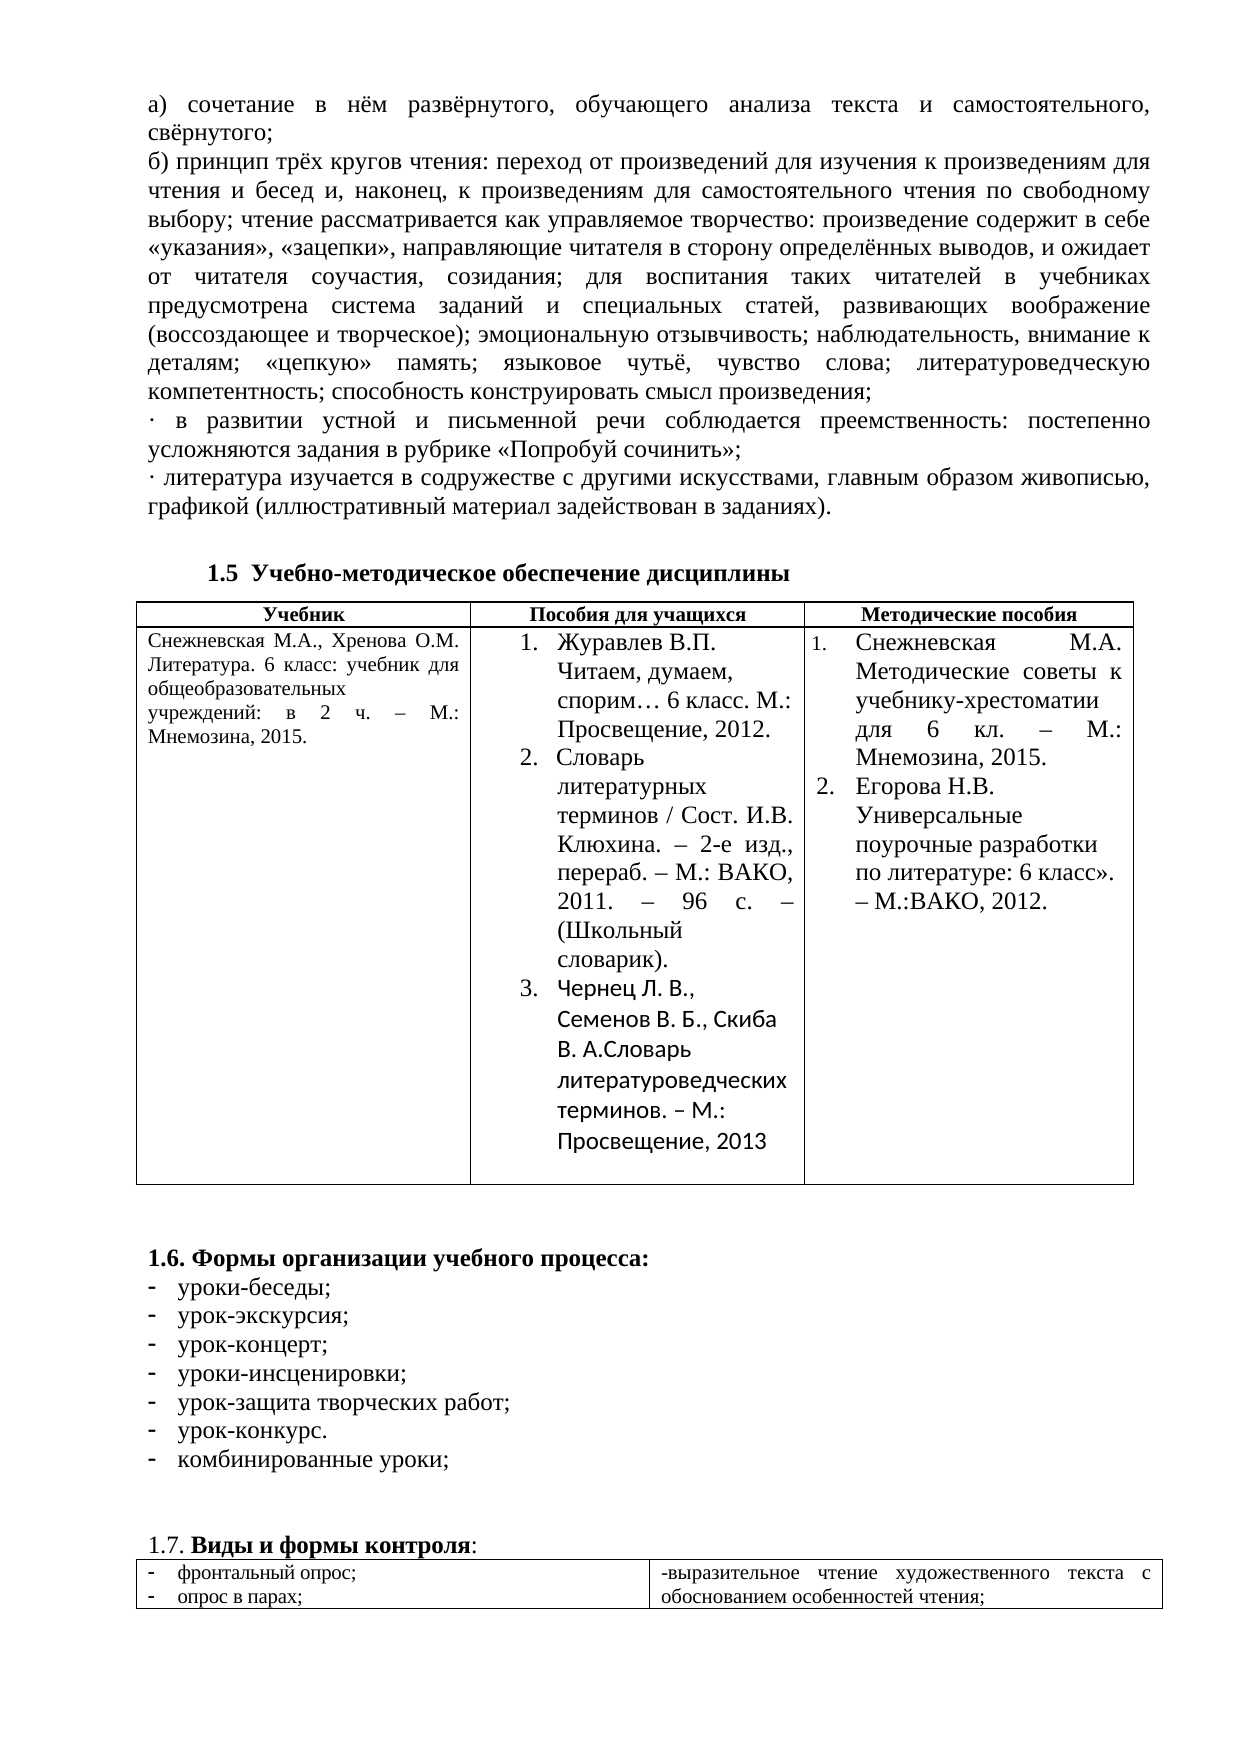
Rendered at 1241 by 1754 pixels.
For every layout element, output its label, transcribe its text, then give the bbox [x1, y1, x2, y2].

list комбинированные уроки; [148, 1444, 1152, 1473]
list урок-защита творческих работ; [148, 1387, 1152, 1415]
table_header Методические пособия [805, 603, 1133, 626]
table_cell Снежневская М.А. Методические советы к учебнику-хрестоматии для 6 кл. – М.: Мнемозина, 2015. Егорова Н.В. Универсальные поурочные разработки по литературе: 6 класс». – М.:ВАКО, 2012. [805, 628, 1133, 1184]
text · в развитии устной и письменной речи соблюдается преемственность: постепенно усложняются задания в рубрике «Попробуй сочинить»; [148, 405, 1152, 462]
text 1.5 Учебно-методическое обеспечение дисциплины [148, 558, 1152, 587]
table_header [650, 1560, 1162, 1608]
text · литература изучается в содружестве с другими искусствами, главным образом живописью, графикой (иллюстративный материал задействован в заданиях). [148, 462, 1152, 520]
table_cell Журавлев В.П. Читаем, думаем, спорим… 6 класс. М.: Просвещение, 2012. Словарь литературных терминов / Сост. И.В. Клюхина. – 2-е изд., перераб. – М.: ВАКО, 2011. – 96 с. – (Школьный словарик). Чернец Л. В., Семенов В. Б., Скиба В. А.Словарь литературоведческих терминов. – М.: Просвещение, 2013 [471, 628, 804, 1184]
text 1.6. Формы организации учебного процесса: [148, 1243, 1152, 1272]
list урок-экскурсия; [148, 1300, 1152, 1329]
text 1.7. Виды и формы контроля: [148, 1530, 1152, 1559]
table_header Пособия для учащихся [471, 603, 804, 626]
list уроки-инсценировки; [148, 1358, 1152, 1387]
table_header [137, 1560, 649, 1608]
text б) принцип трёх кругов чтения: переход от произведений для изучения к произведениям для чтения и бесед и, наконец, к произведениям для самостоятельного чтения по свободному выбору; чтение рассматривается как управляемое творчество: произведение содержит в себе «указания», «зацепки», направляющие читателя в сторону определённых выводов, и ожидает от читателя соучастия, созидания; для воспитания таких читателей в учебниках предусмотрена система заданий и специальных статей, развивающих воображение (воссоздающее и творческое); эмоциональную отзывчивость; наблюдательность, внимание к деталям; «цепкую» память; языковое чутьё, чувство слова; литературоведческую компетентность; способность конструировать смысл произведения; [148, 146, 1152, 405]
text а) сочетание в нём развёрнутого, обучающего анализа текста и самостоятельного, свёрнутого; [148, 89, 1152, 146]
table_header Учебник [137, 603, 470, 626]
table_cell Снежневская М.А., Хренова О.М. Литература. 6 класс: учебник для общеобразовательных учреждений: в 2 ч. – М.: Мнемозина, 2015. [137, 628, 470, 1184]
list урок-конкурс. [148, 1415, 1152, 1444]
list урок-концерт; [148, 1329, 1152, 1358]
list уроки-беседы; [148, 1272, 1152, 1300]
